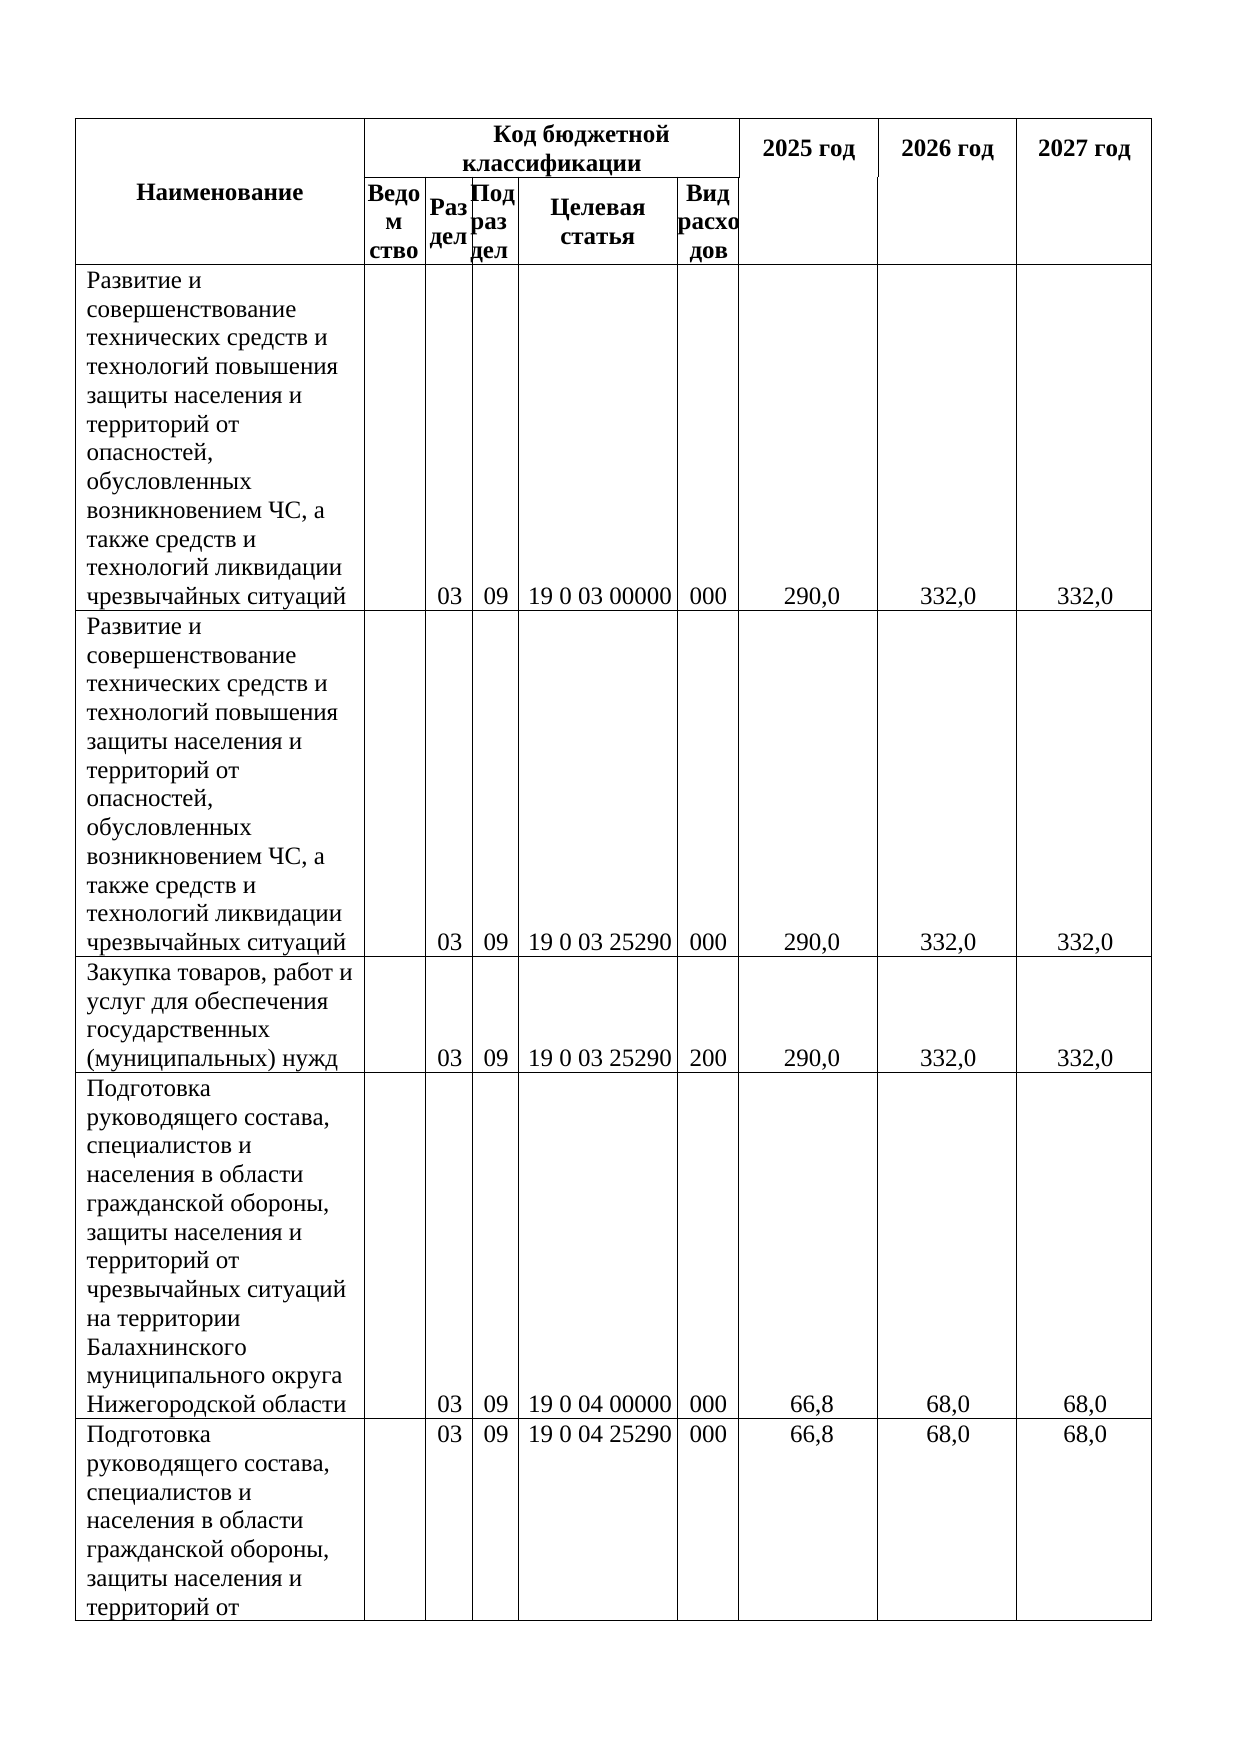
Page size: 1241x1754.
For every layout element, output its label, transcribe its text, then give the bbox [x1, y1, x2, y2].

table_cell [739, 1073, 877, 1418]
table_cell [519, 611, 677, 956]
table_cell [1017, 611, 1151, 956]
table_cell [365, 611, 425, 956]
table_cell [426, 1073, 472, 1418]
table_cell Вид расходов [678, 178, 738, 264]
table_cell [878, 177, 1016, 264]
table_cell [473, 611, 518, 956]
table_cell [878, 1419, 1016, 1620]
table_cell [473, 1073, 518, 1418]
table_cell Ведом ство [365, 178, 425, 264]
table_header 2026 год [879, 119, 1016, 177]
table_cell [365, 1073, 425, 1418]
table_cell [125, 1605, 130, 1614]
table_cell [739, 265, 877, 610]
table_cell Целевая статья [519, 178, 677, 264]
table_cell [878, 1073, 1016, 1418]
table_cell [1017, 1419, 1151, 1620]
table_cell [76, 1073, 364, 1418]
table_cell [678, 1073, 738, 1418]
table_header 2027 год [1017, 119, 1151, 177]
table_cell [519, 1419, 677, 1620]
table_header Код бюджетной классификации [365, 119, 739, 177]
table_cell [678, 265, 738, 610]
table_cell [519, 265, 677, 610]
table_cell [1017, 177, 1151, 264]
table_header Наименование [76, 119, 364, 264]
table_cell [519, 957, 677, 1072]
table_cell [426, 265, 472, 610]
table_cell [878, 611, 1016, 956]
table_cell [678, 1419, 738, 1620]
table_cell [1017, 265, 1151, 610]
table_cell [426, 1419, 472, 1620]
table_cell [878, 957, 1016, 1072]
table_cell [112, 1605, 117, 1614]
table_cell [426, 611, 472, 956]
table_cell Раз дел [426, 178, 472, 264]
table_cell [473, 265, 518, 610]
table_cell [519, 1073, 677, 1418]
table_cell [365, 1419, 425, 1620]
table_header 2025 год [740, 119, 878, 177]
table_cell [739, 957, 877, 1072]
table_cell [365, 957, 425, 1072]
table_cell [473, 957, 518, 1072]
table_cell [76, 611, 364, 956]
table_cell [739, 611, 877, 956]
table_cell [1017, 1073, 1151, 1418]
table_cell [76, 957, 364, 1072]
table_cell Под раз дел [473, 178, 518, 264]
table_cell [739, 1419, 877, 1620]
table_cell [739, 177, 877, 264]
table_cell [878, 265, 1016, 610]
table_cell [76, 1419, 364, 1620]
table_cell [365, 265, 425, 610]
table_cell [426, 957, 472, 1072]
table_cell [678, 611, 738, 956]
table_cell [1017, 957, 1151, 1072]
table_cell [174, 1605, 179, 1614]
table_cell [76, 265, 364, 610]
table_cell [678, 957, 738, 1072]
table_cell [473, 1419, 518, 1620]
